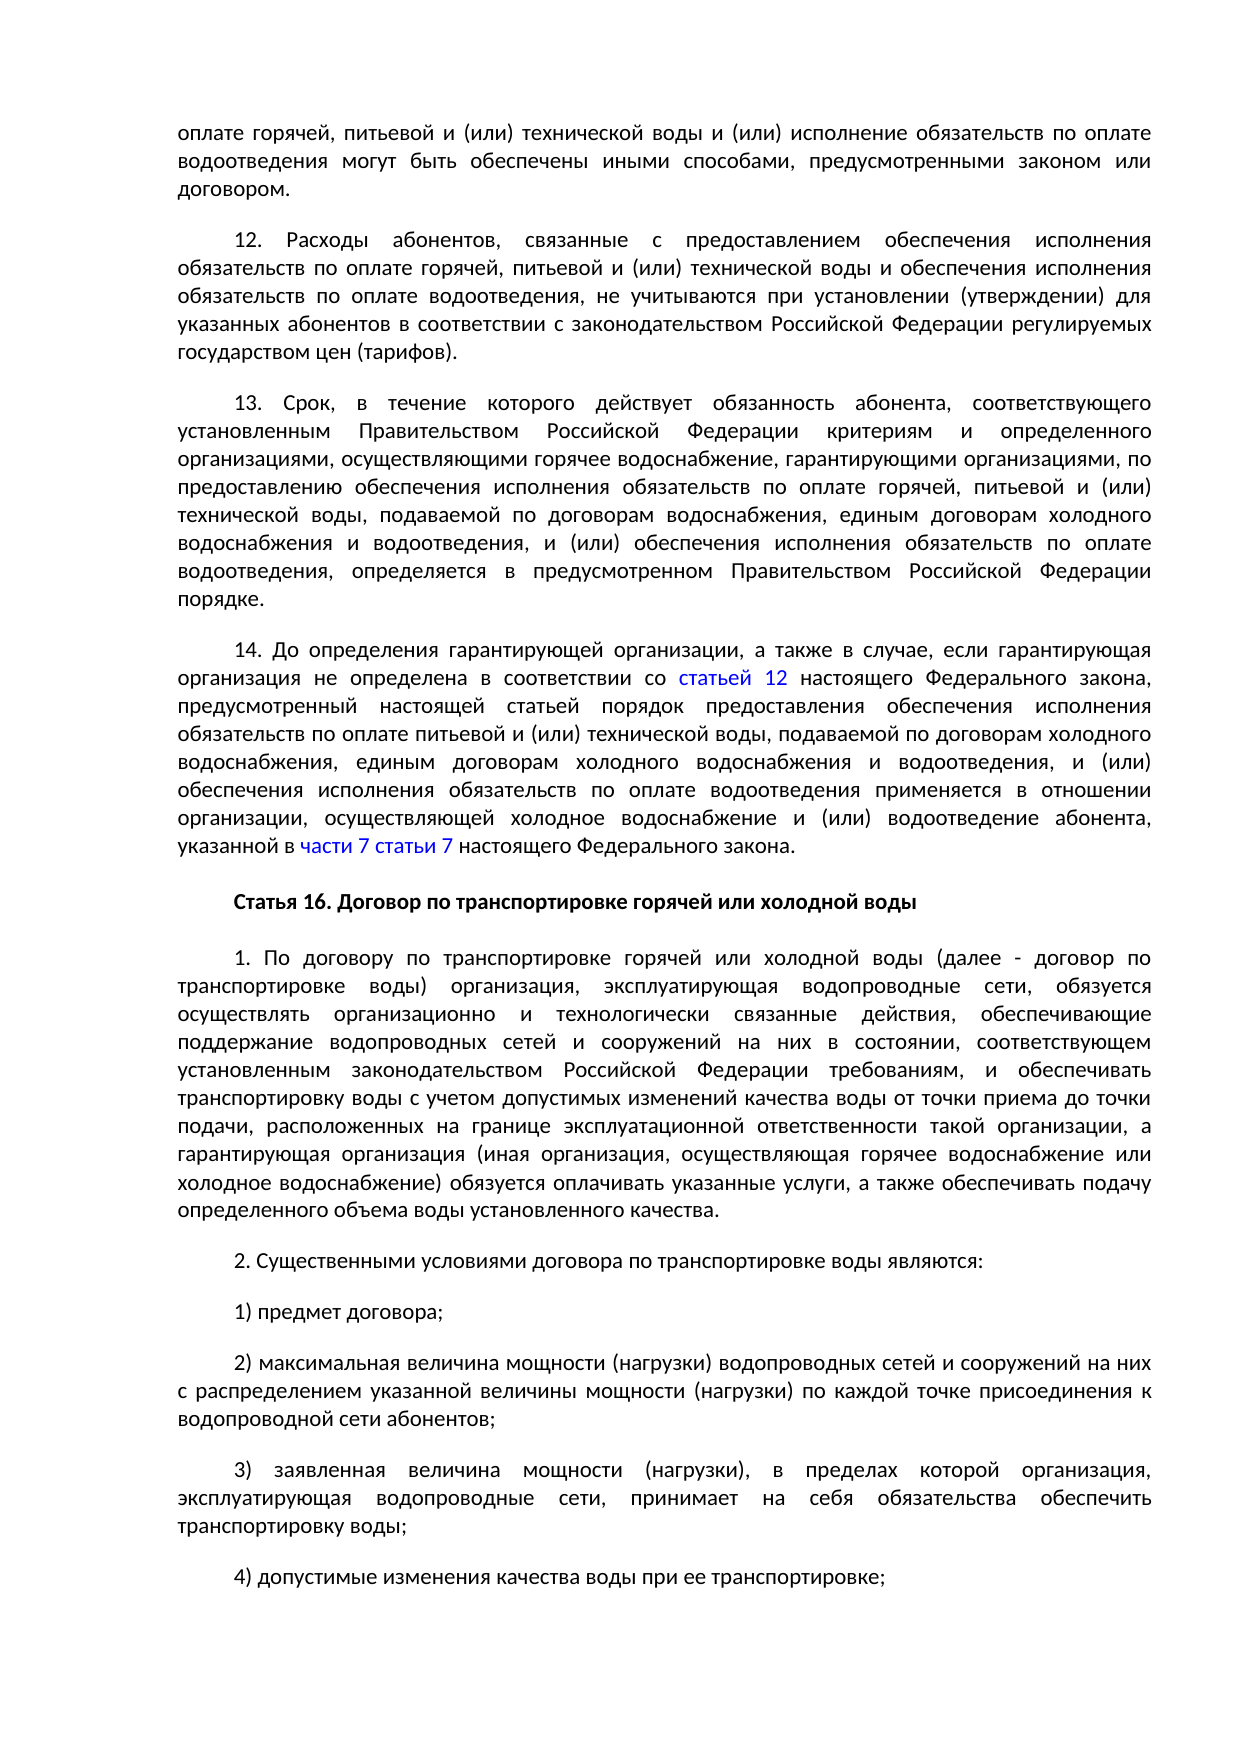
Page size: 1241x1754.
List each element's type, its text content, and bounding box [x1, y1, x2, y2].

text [177, 118, 1152, 202]
text 4) допустимые изменения качества воды при ее транспортировке; [177, 1562, 1152, 1590]
text 1. По договору по транспортировке горячей или холодной воды (далее - договор по транспортировке воды) организация, эксплуатирующая водопроводные сети, обязуется осуществлять организационно и технологически связанные действия, обеспечивающие поддержание водопроводных сетей и сооружений на них в состоянии, соответствующем установленным законодательством Российской Федерации требованиям, и обеспечивать транспортировку воды с учетом допустимых изменений качества воды от точки приема до точки подачи, расположенных на границе эксплуатационной ответственности такой организации, а гарантирующая организация (иная организация, осуществляющая горячее водоснабжение или холодное водоснабжение) обязуется оплачивать указанные услуги, а также обеспечивать подачу определенного объема воды установленного качества. [177, 943, 1152, 1224]
text 2. Существенными условиями договора по транспортировке воды являются: [177, 1247, 1152, 1274]
text 14. До определения гарантирующей организации, а также в случае, если гарантирующая организация не определена в соответствии со статьей 12 настоящего Федерального закона, предусмотренный настоящей статьей порядок предоставления обеспечения исполнения обязательств по оплате питьевой и (или) технической воды, подаваемой по договорам холодного водоснабжения, единым договорам холодного водоснабжения и водоотведения, и (или) обеспечения исполнения обязательств по оплате водоотведения применяется в отношении организации, осуществляющей холодное водоснабжение и (или) водоотведение абонента, указанной в части 7 статьи 7 настоящего Федерального закона. [177, 635, 1152, 859]
text 12. Расходы абонентов, связанные с предоставлением обеспечения исполнения обязательств по оплате горячей, питьевой и (или) технической воды и обеспечения исполнения обязательств по оплате водоотведения, не учитываются при установлении (утверждении) для указанных абонентов в соответствии с законодательством Российской Федерации регулируемых государством цен (тарифов). [177, 225, 1152, 365]
text 13. Срок, в течение которого действует обязанность абонента, соответствующего установленным Правительством Российской Федерации критериям и определенного организациями, осуществляющими горячее водоснабжение, гарантирующими организациями, по предоставлению обеспечения исполнения обязательств по оплате горячей, питьевой и (или) технической воды, подаваемой по договорам водоснабжения, единым договорам холодного водоснабжения и водоотведения, и (или) обеспечения исполнения обязательств по оплате водоотведения, определяется в предусмотренном Правительством Российской Федерации порядке. [177, 388, 1152, 612]
text 2) максимальная величина мощности (нагрузки) водопроводных сетей и сооружений на них с распределением указанной величины мощности (нагрузки) по каждой точке присоединения к водопроводной сети абонентов; [177, 1348, 1152, 1432]
text 3) заявленная величина мощности (нагрузки), в пределах которой организация, эксплуатирующая водопроводные сети, принимает на себя обязательства обеспечить транспортировку воды; [177, 1455, 1152, 1539]
text 1) предмет договора; [177, 1297, 1152, 1326]
title Статья 16. Договор по транспортировке горячей или холодной воды [177, 887, 1152, 915]
